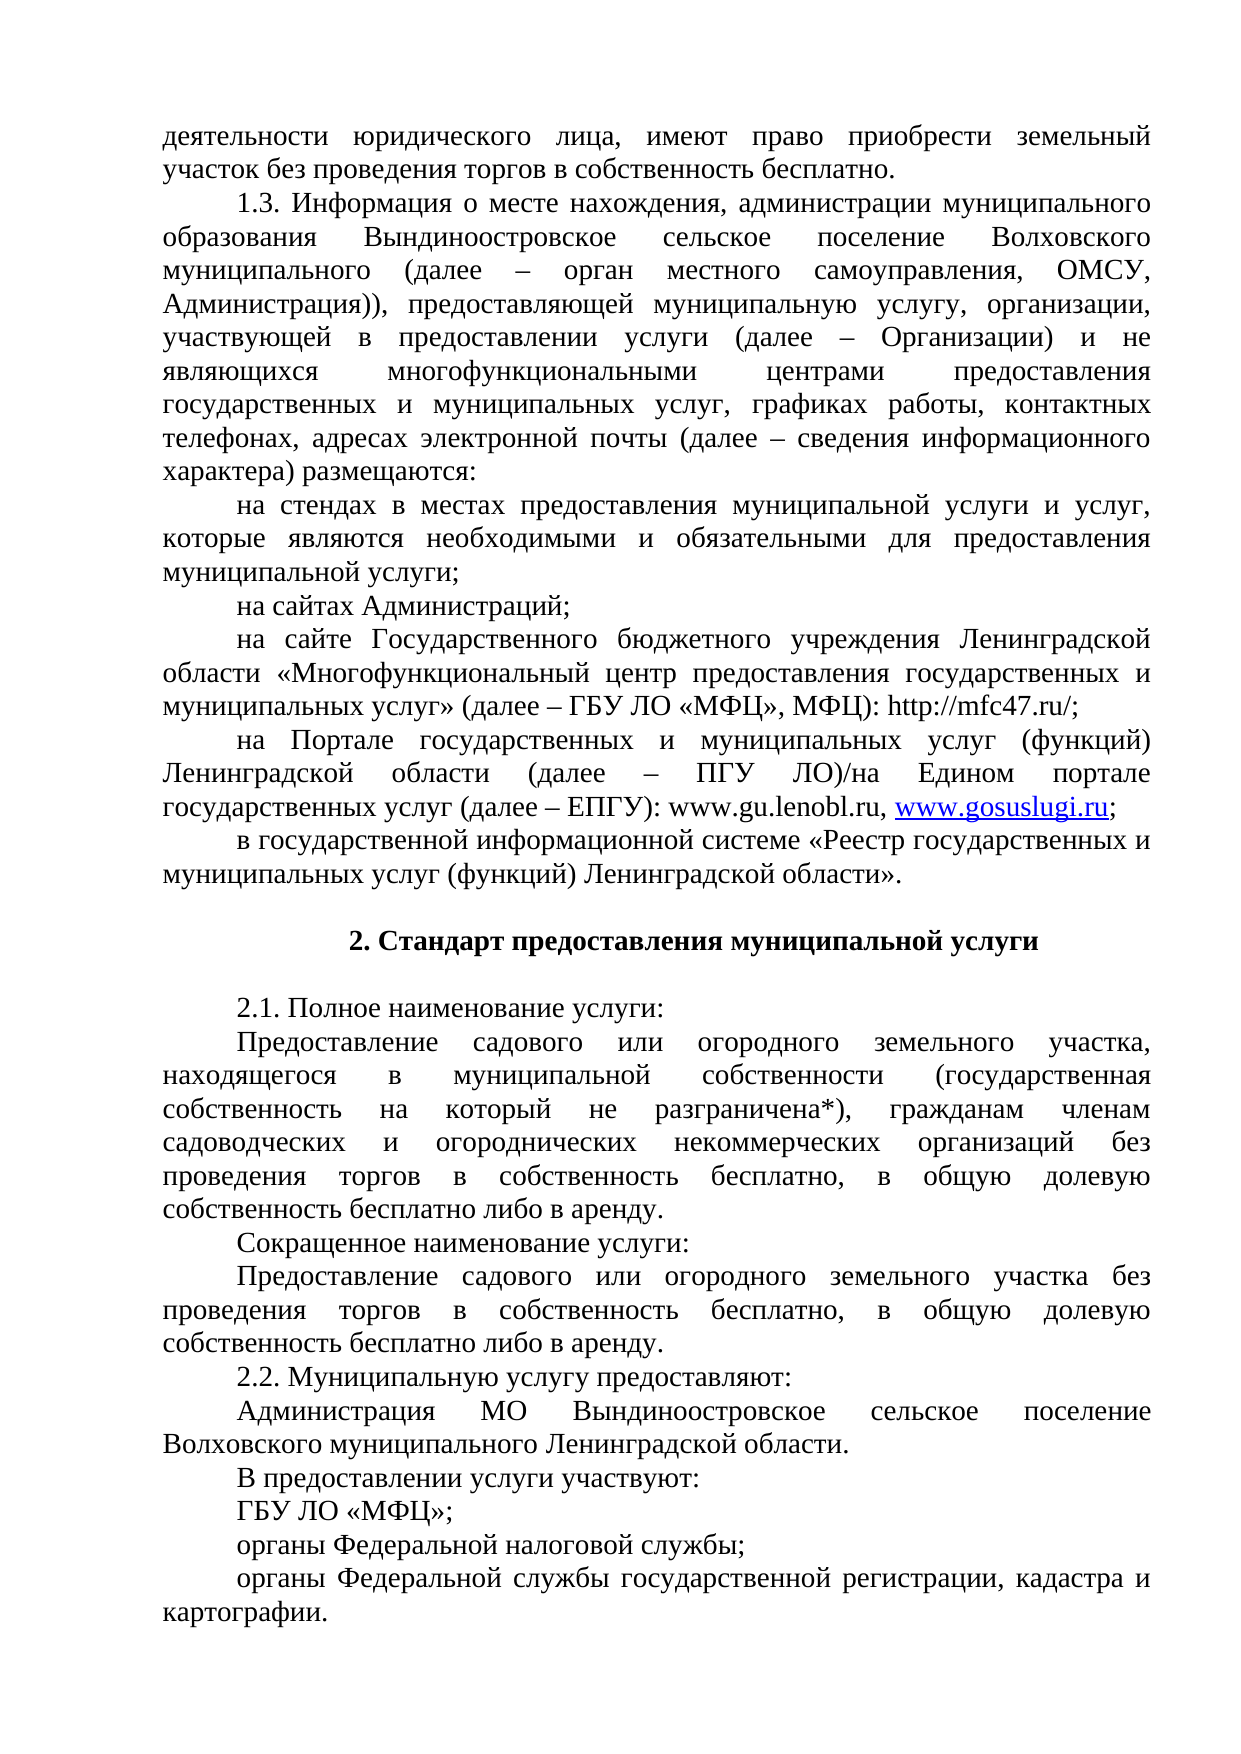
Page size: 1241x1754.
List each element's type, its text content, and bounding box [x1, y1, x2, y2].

text на сайте Государственного бюджетного учреждения Ленинградской области «Многофункциональный центр предоставления государственных и муниципальных услуг» (далее – ГБУ ЛО «МФЦ», МФЦ): http://mfc47.ru/; [162, 621, 1152, 722]
text в государственной информационной системе «Реестр государственных и муниципальных услуг (функций) Ленинградской области». [162, 822, 1152, 889]
text органы Федеральной налоговой службы; [162, 1527, 1152, 1560]
text на Портале государственных и муниципальных услуг (функций) Ленинградской области (далее – ПГУ ЛО)/на Едином портале государственных услуг (далее – ЕПГУ): www.gu.lenobl.ru, www.gosuslugi.ru; [162, 722, 1152, 822]
text на сайтах Администраций; [162, 588, 1152, 621]
text ГБУ ЛО «МФЦ»; [162, 1493, 1152, 1527]
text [162, 118, 1152, 185]
text 2.2. Муниципальную услугу предоставляют: [162, 1359, 1152, 1393]
text на стендах в местах предоставления муниципальной услуги и услуг, которые являются необходимыми и обязательными для предоставления муниципальной услуги; [162, 487, 1152, 588]
text Предоставление садового или огородного земельного участка без проведения торгов в собственность бесплатно, в общую долевую собственность бесплатно либо в аренду. [162, 1258, 1152, 1359]
text В предоставлении услуги участвуют: [162, 1460, 1152, 1493]
text Сокращенное наименование услуги: [162, 1225, 1152, 1258]
text 2. Стандарт предоставления муниципальной услуги [162, 923, 1152, 957]
text 1.3. Информация о месте нахождения, администрации муниципального образования Вындиноостровское сельское поселение Волховского муниципального (далее – орган местного самоуправления, ОМСУ, Администрация)), предоставляющей муниципальную услугу, организации, участвующей в предоставлении услуги (далее – Организации) и не являющихся многофункциональными центрами предоставления государственных и муниципальных услуг, графиках работы, контактных телефонах, адресах электронной почты (далее – сведения информационного характера) размещаются: [162, 185, 1152, 487]
text Предоставление садового или огородного земельного участка, находящегося в муниципальной собственности (государственная собственность на который не разграничена*), гражданам членам садоводческих и огороднических некоммерческих организаций без проведения торгов в собственность бесплатно, в общую долевую собственность бесплатно либо в аренду. [162, 1024, 1152, 1225]
text 2.1. Полное наименование услуги: [162, 990, 1152, 1024]
text Администрация МО Вындиноостровское сельское поселение Волховского муниципального Ленинградской области. [162, 1393, 1152, 1460]
text органы Федеральной службы государственной регистрации, кадастра и картографии. [162, 1560, 1152, 1627]
